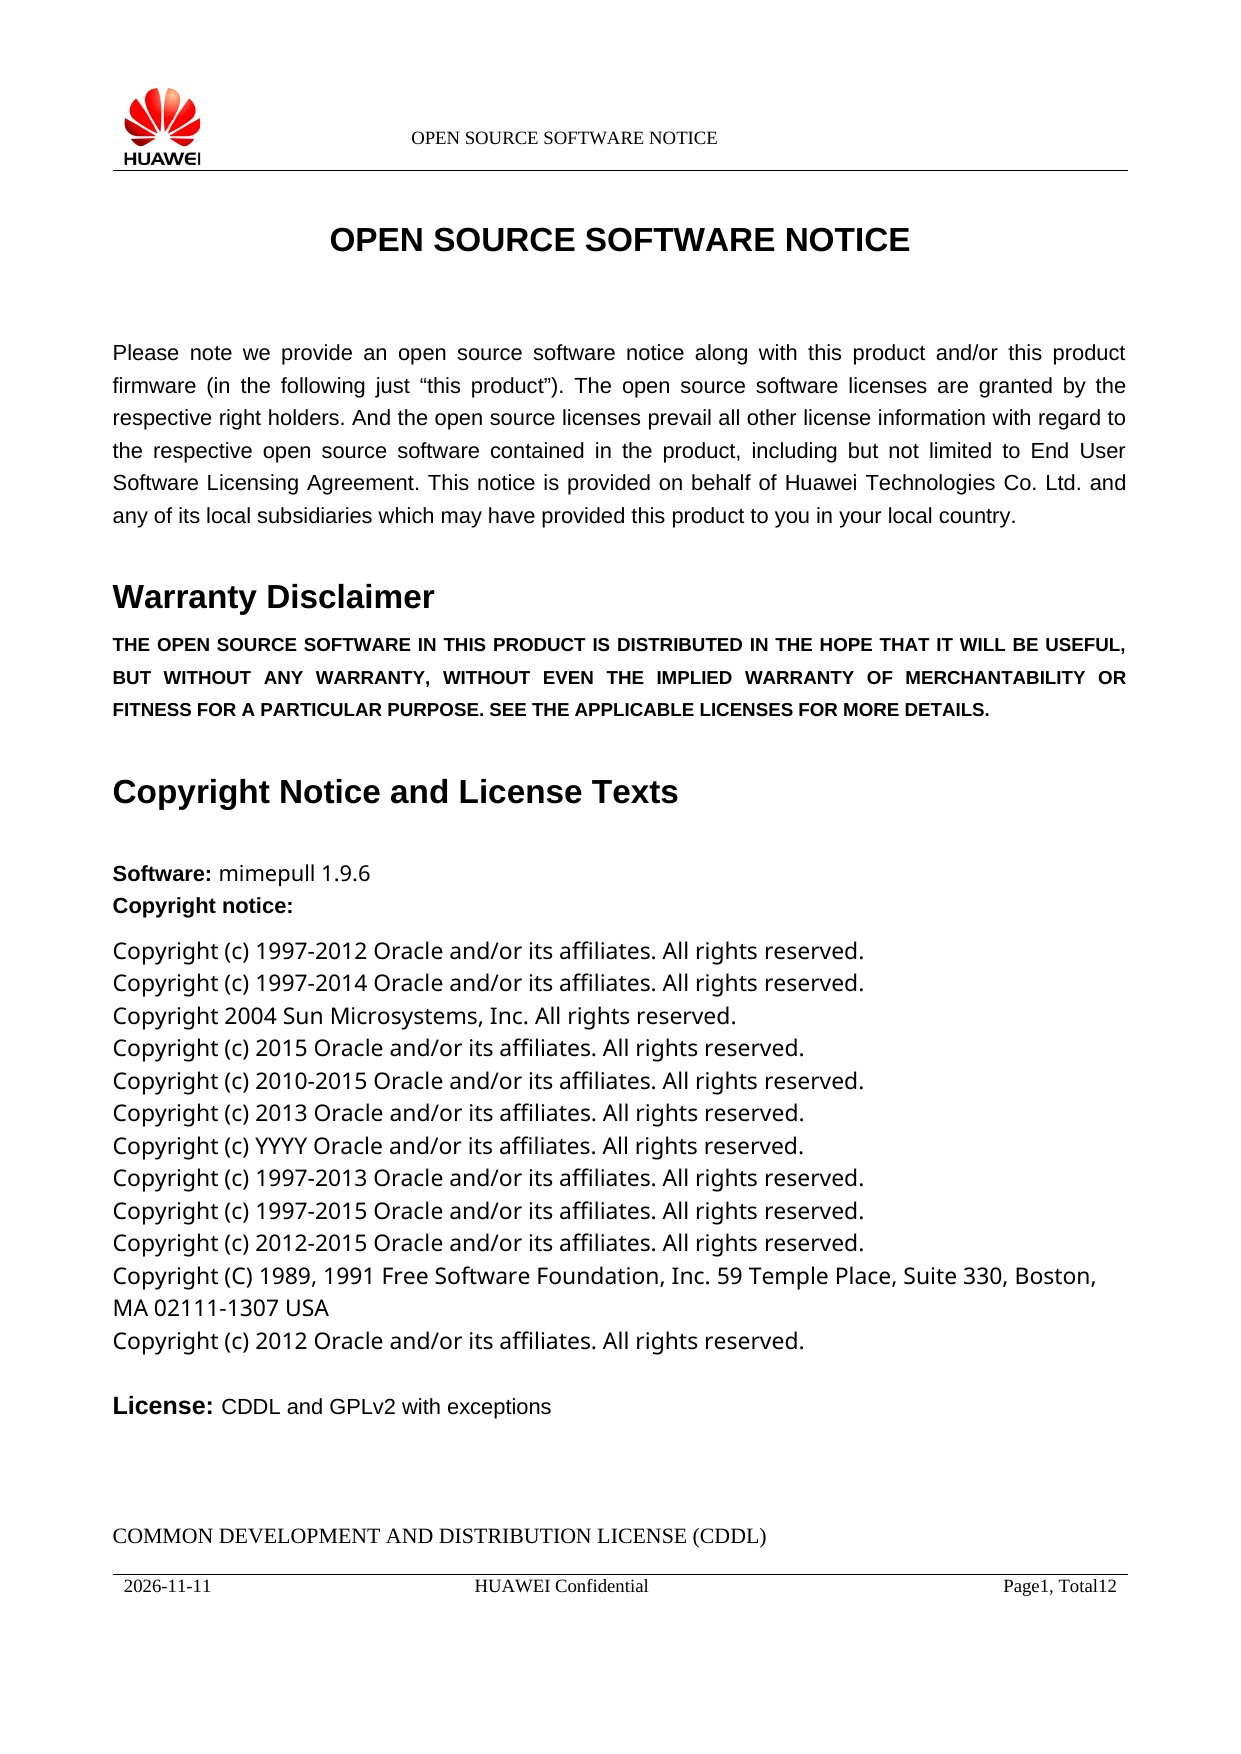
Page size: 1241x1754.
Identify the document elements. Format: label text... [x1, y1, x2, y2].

text License: CDDL and GPLv2 with exceptions [112, 1389, 1128, 1421]
text Copyright (c) 1997-2012 Oracle and/or its affiliates. All rights reserved. Copyright (c) 1997-2014 Oracle and/or its affiliates. All rights reserved. Copyright 2004 Sun Microsystems, Inc. All rights reserved. Copyright (c) 2015 Oracle and/or its affiliates. All rights reserved. Copyright (c) 2010-2015 Oracle and/or its affiliates. All rights reserved. Copyright (c) 2013 Oracle and/or its affiliates. All rights reserved. Copyright (c) YYYY Oracle and/or its affiliates. All rights reserved. Copyright (c) 1997-2013 Oracle and/or its affiliates. All rights reserved. Copyright (c) 1997-2015 Oracle and/or its affiliates. All rights reserved. Copyright (c) 2012-2015 Oracle and/or its affiliates. All rights reserved. Copyright (C) 1989, 1991 Free Software Foundation, Inc. 59 Temple Place, Suite 330, Boston, MA 02111-1307 USA Copyright (c) 2012 Oracle and/or its affiliates. All rights reserved. [112, 934, 1128, 1389]
picture [124, 88, 201, 165]
text COMMON DEVELOPMENT AND DISTRIBUTION LICENSE (CDDL) [112, 1519, 1128, 1551]
text Please note we provide an open source software notice along with this product and/or this product firmware (in the following just “this product”). The open source software licenses are granted by the respective right holders. And the open source licenses prevail all other license information with regard to the respective open source software contained in the product, including but not limited to End User Software Licensing Agreement. This notice is provided on behalf of Huawei Technologies Co. Ltd. and any of its local subsidiaries which may have provided this product to you in your local country. [112, 336, 1128, 531]
text OPEN SOURCE SOFTWARE NOTICE [112, 206, 1128, 271]
text Copyright notice: [112, 889, 1128, 921]
text The open source software in this product is distributed in the hope that it will be useful, but WITHOUT ANY WARRANTY, without even the implied warranty of MERCHANTABILITY or FITNESS FOR A PARTICULAR PURPOSE. See the applicable licenses for more details. [112, 629, 1128, 726]
text Warranty Disclaimer [112, 564, 1128, 629]
title Software: mimepull 1.9.6 [112, 856, 1128, 889]
text Copyright Notice and License Texts [112, 759, 1128, 824]
